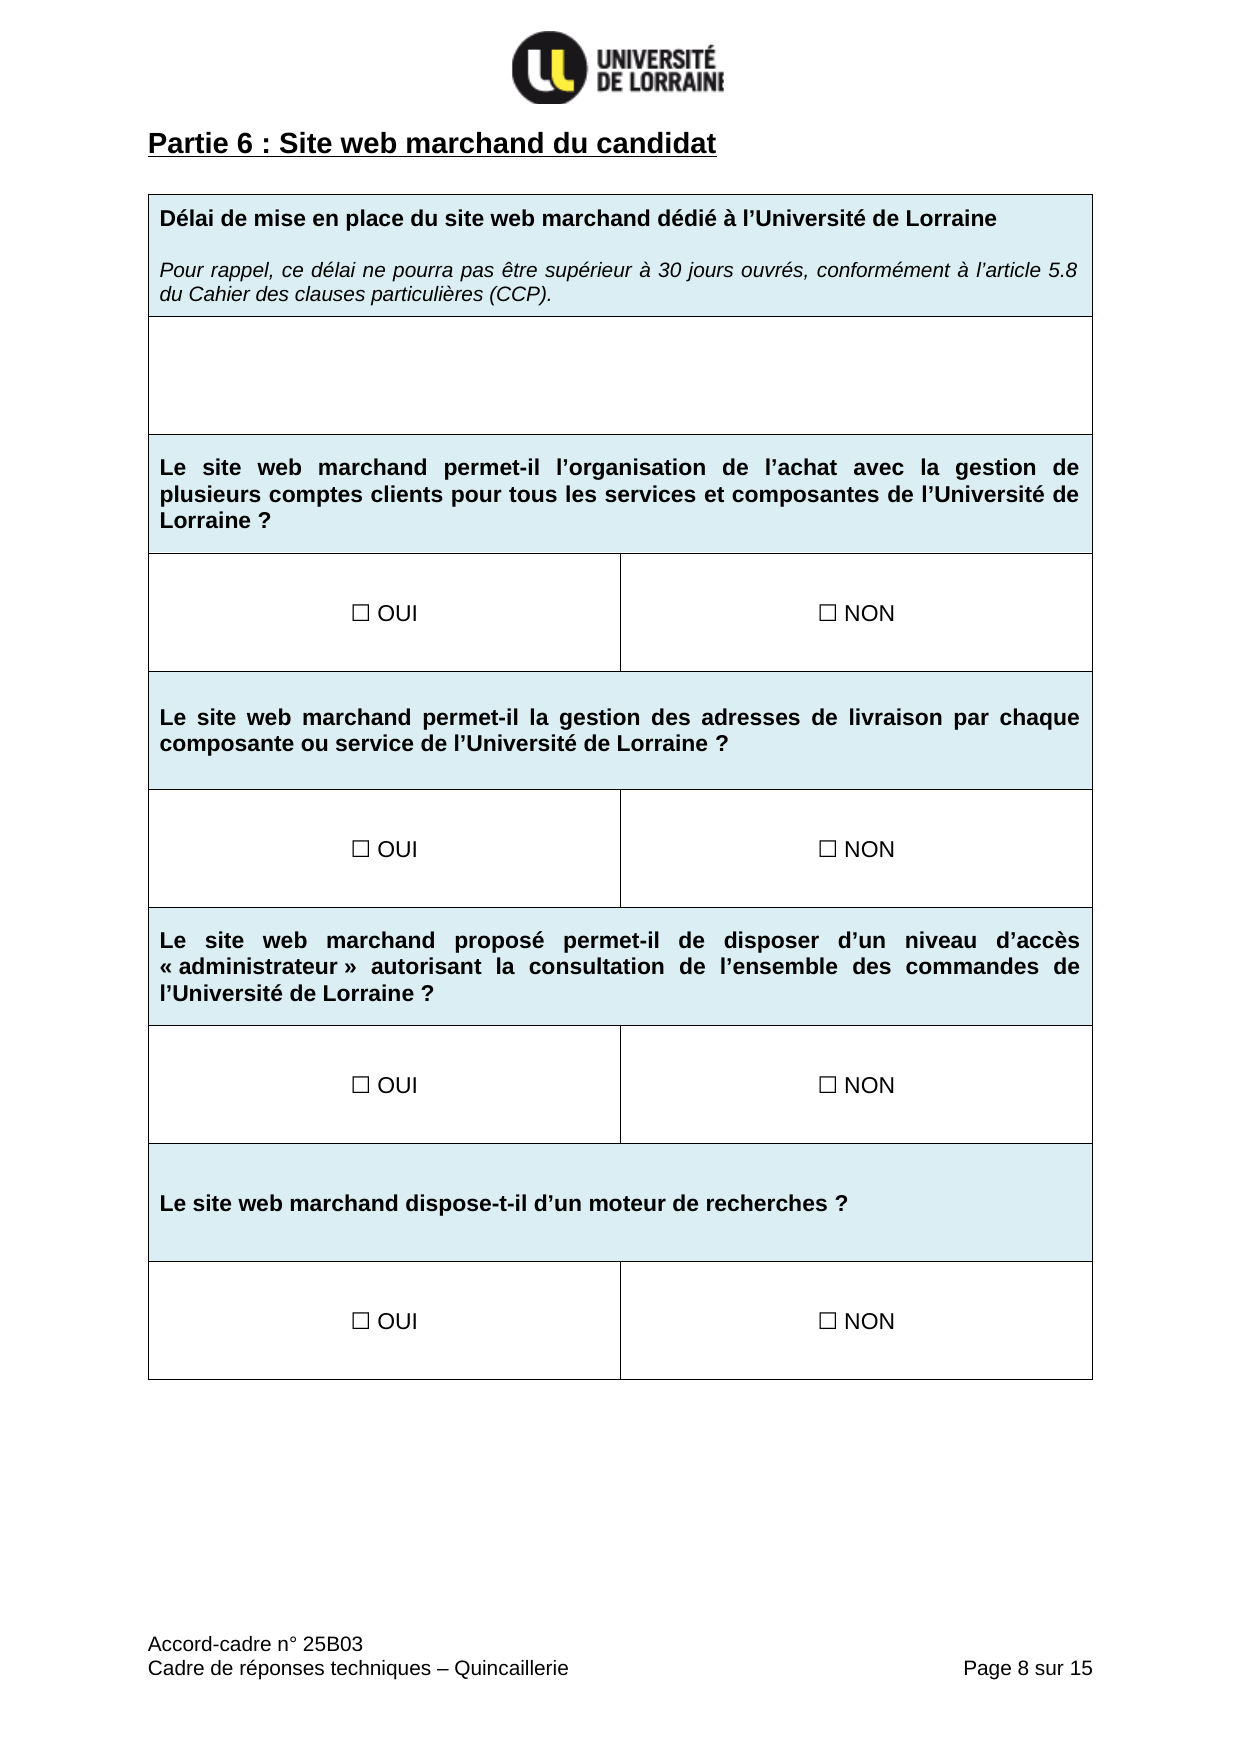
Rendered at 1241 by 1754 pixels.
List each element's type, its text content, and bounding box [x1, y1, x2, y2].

subtitle Partie 6 : Site web marchand du candidat [148, 126, 1093, 160]
picture [511, 31, 724, 104]
table_cell NON [621, 1262, 1092, 1379]
table_cell NON [621, 790, 1092, 907]
table_cell Le site web marchand proposé permet-il de disposer d’un niveau d’accès « administrateur » autorisant la consultation de l’ensemble des commandes de l’Université de Lorraine ? [149, 908, 1092, 1025]
table_cell OUI [149, 1262, 620, 1379]
table_cell NON [621, 1026, 1092, 1143]
table_cell OUI [149, 554, 620, 671]
table_cell Le site web marchand permet-il la gestion des adresses de livraison par chaque composante ou service de l’Université de Lorraine ? [149, 672, 1092, 789]
table_cell Le site web marchand permet-il l’organisation de l’achat avec la gestion de plusieurs comptes clients pour tous les services et composantes de l’Université de Lorraine ? [149, 435, 1092, 552]
table_cell [149, 317, 1092, 434]
table_cell OUI [149, 790, 620, 907]
table_cell OUI [149, 1026, 620, 1143]
table_header Délai de mise en place du site web marchand dédié à l’Université de Lorraine Pour rappel, ce délai ne pourra pas être supérieur à 30 jours ouvrés, conformément à l’article 5.8 du Cahier des clauses particulières (CCP). [149, 195, 1092, 316]
table_cell Le site web marchand dispose-t-il d’un moteur de recherches ? [149, 1144, 1092, 1261]
table_cell NON [621, 554, 1092, 671]
